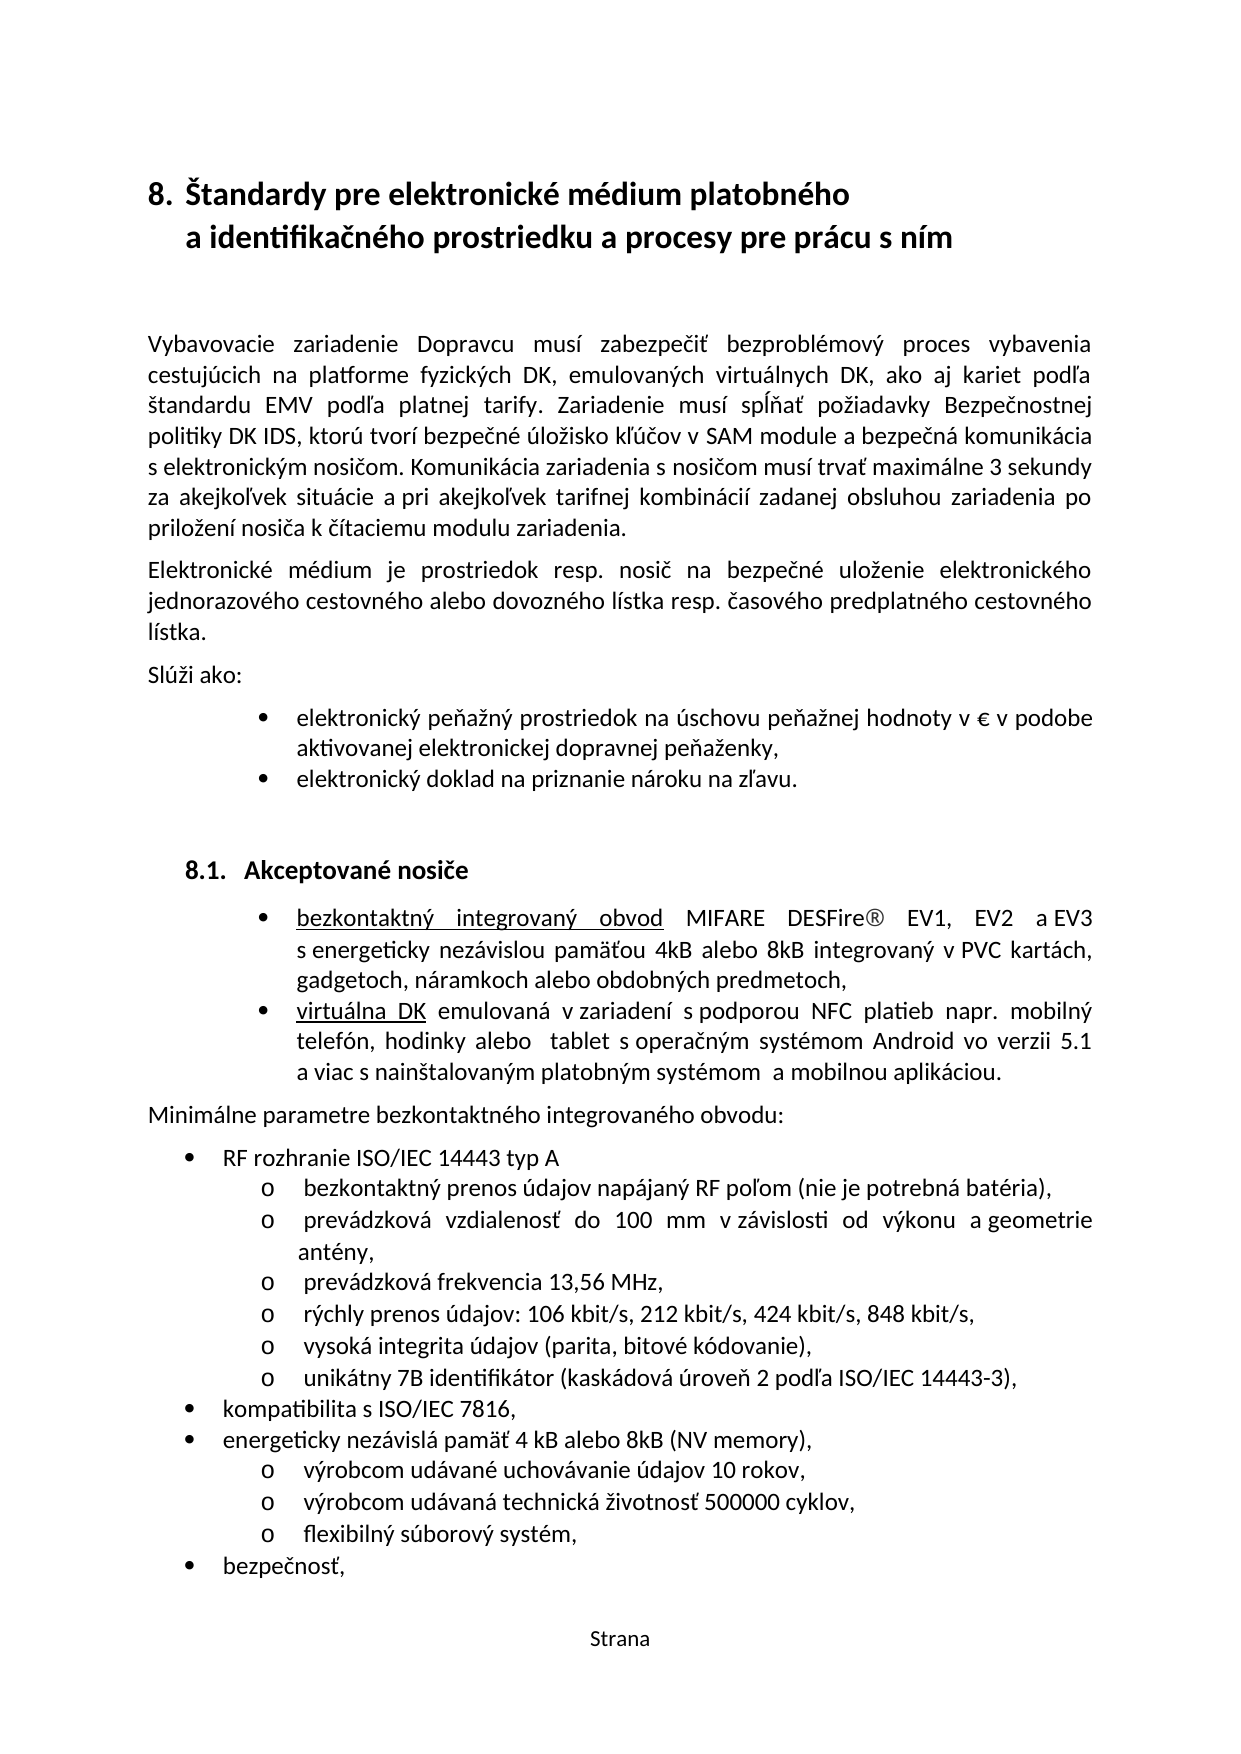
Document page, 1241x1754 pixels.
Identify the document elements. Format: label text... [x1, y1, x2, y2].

list virtuálna DK emulovaná v zariadení s podporou NFC platieb napr. mobilný telefón, hodinky alebo tablet s operačným systémom Android vo verzii 5.1 a viac s nainštalovaným platobným systémom a mobilnou aplikáciou. [259, 995, 1093, 1086]
list bezkontaktný prenos údajov napájaný RF poľom (nie je potrebná batéria), [260, 1172, 1093, 1204]
list prevádzková vzdialenosť do 100 mm v závislosti od výkonu a geometrie antény, [260, 1204, 1093, 1266]
text Vybavovacie zariadenie Dopravcu musí zabezpečiť bezproblémový proces vybavenia cestujúcich na platforme fyzických DK, emulovaných virtuálnych DK, ako aj kariet podľa štandardu EMV podľa platnej tarify. Zariadenie musí spĺňať požiadavky Bezpečnostnej politiky DK IDS, ktorú tvorí bezpečné úložisko kľúčov v SAM module a bezpečná komunikácia s elektronickým nosičom. Komunikácia zariadenia s nosičom musí trvať maximálne 3 sekundy za akejkoľvek situácie a pri akejkoľvek tarifnej kombinácií zadanej obsluhou zariadenia po priložení nosiča k čítaciemu modulu zariadenia. [148, 328, 1093, 542]
list rýchly prenos údajov: 106 kbit/s, 212 kbit/s, 424 kbit/s, 848 kbit/s, [260, 1298, 1093, 1330]
text Elektronické médium je prostriedok resp. nosič na bezpečné uloženie elektronického jednorazového cestovného alebo dovozného lístka resp. časového predplatného cestovného lístka. [148, 555, 1093, 646]
list RF rozhranie ISO/IEC 14443 typ A [185, 1142, 1093, 1172]
list elektronický doklad na priznanie nároku na zľavu. [259, 763, 1093, 793]
text Minimálne parametre bezkontaktného integrovaného obvodu: [148, 1099, 1093, 1129]
list prevádzková frekvencia 13,56 MHz, [260, 1266, 1093, 1298]
list elektronický peňažný prostriedok na úschovu peňažnej hodnoty v € v podobe aktivovanej elektronickej dopravnej peňaženky, [259, 702, 1093, 763]
list výrobcom udávaná technická životnosť 500000 cyklov, [260, 1486, 1093, 1518]
text Slúži ako: [148, 659, 1093, 689]
list energeticky nezávislá pamäť 4 kB alebo 8kB (NV memory), [185, 1424, 1093, 1454]
list vysoká integrita údajov (parita, bitové kódovanie), [260, 1330, 1093, 1362]
list bezkontaktný integrovaný obvod MIFARE DESFire® EV1, EV2 a EV3 s energeticky nezávislou pamäťou 4kB alebo 8kB integrovaný v PVC kartách, gadgetoch, náramkoch alebo obdobných predmetoch, [259, 901, 1093, 995]
list kompatibilita s ISO/IEC 7816, [185, 1393, 1093, 1424]
subtitle Akceptované nosiče [185, 853, 1093, 886]
list výrobcom udávané uchovávanie údajov 10 rokov, [260, 1454, 1093, 1486]
list unikátny 7B identifikátor (kaskádová úroveň 2 podľa ISO/IEC 14443-3), [260, 1362, 1093, 1393]
list flexibilný súborový systém, [260, 1518, 1093, 1550]
list bezpečnosť, [185, 1550, 1093, 1580]
subtitle Štandardy pre elektronické médium platobného a identifikačného prostriedku a procesy pre prácu s ním [148, 173, 1093, 257]
